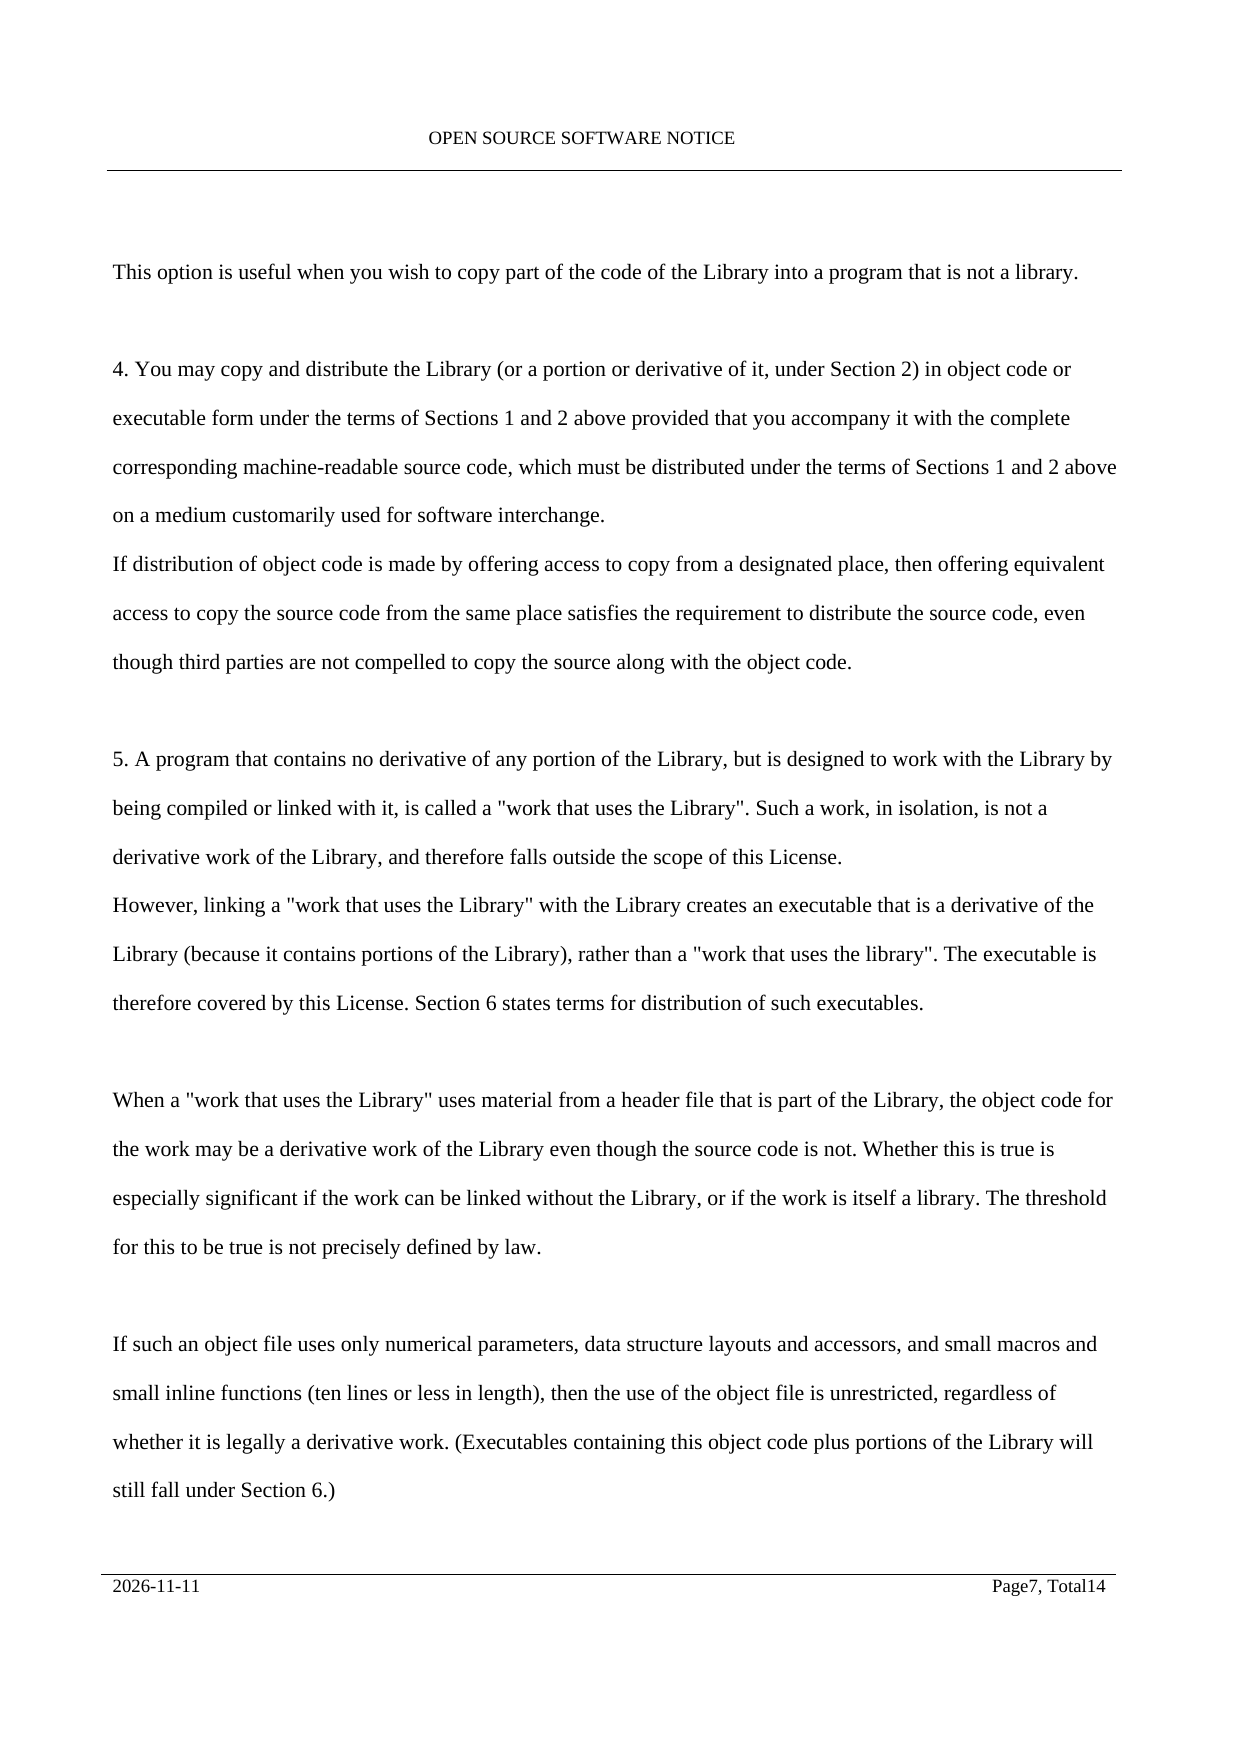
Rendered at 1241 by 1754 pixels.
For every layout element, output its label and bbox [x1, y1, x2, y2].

text [112, 206, 1128, 1506]
